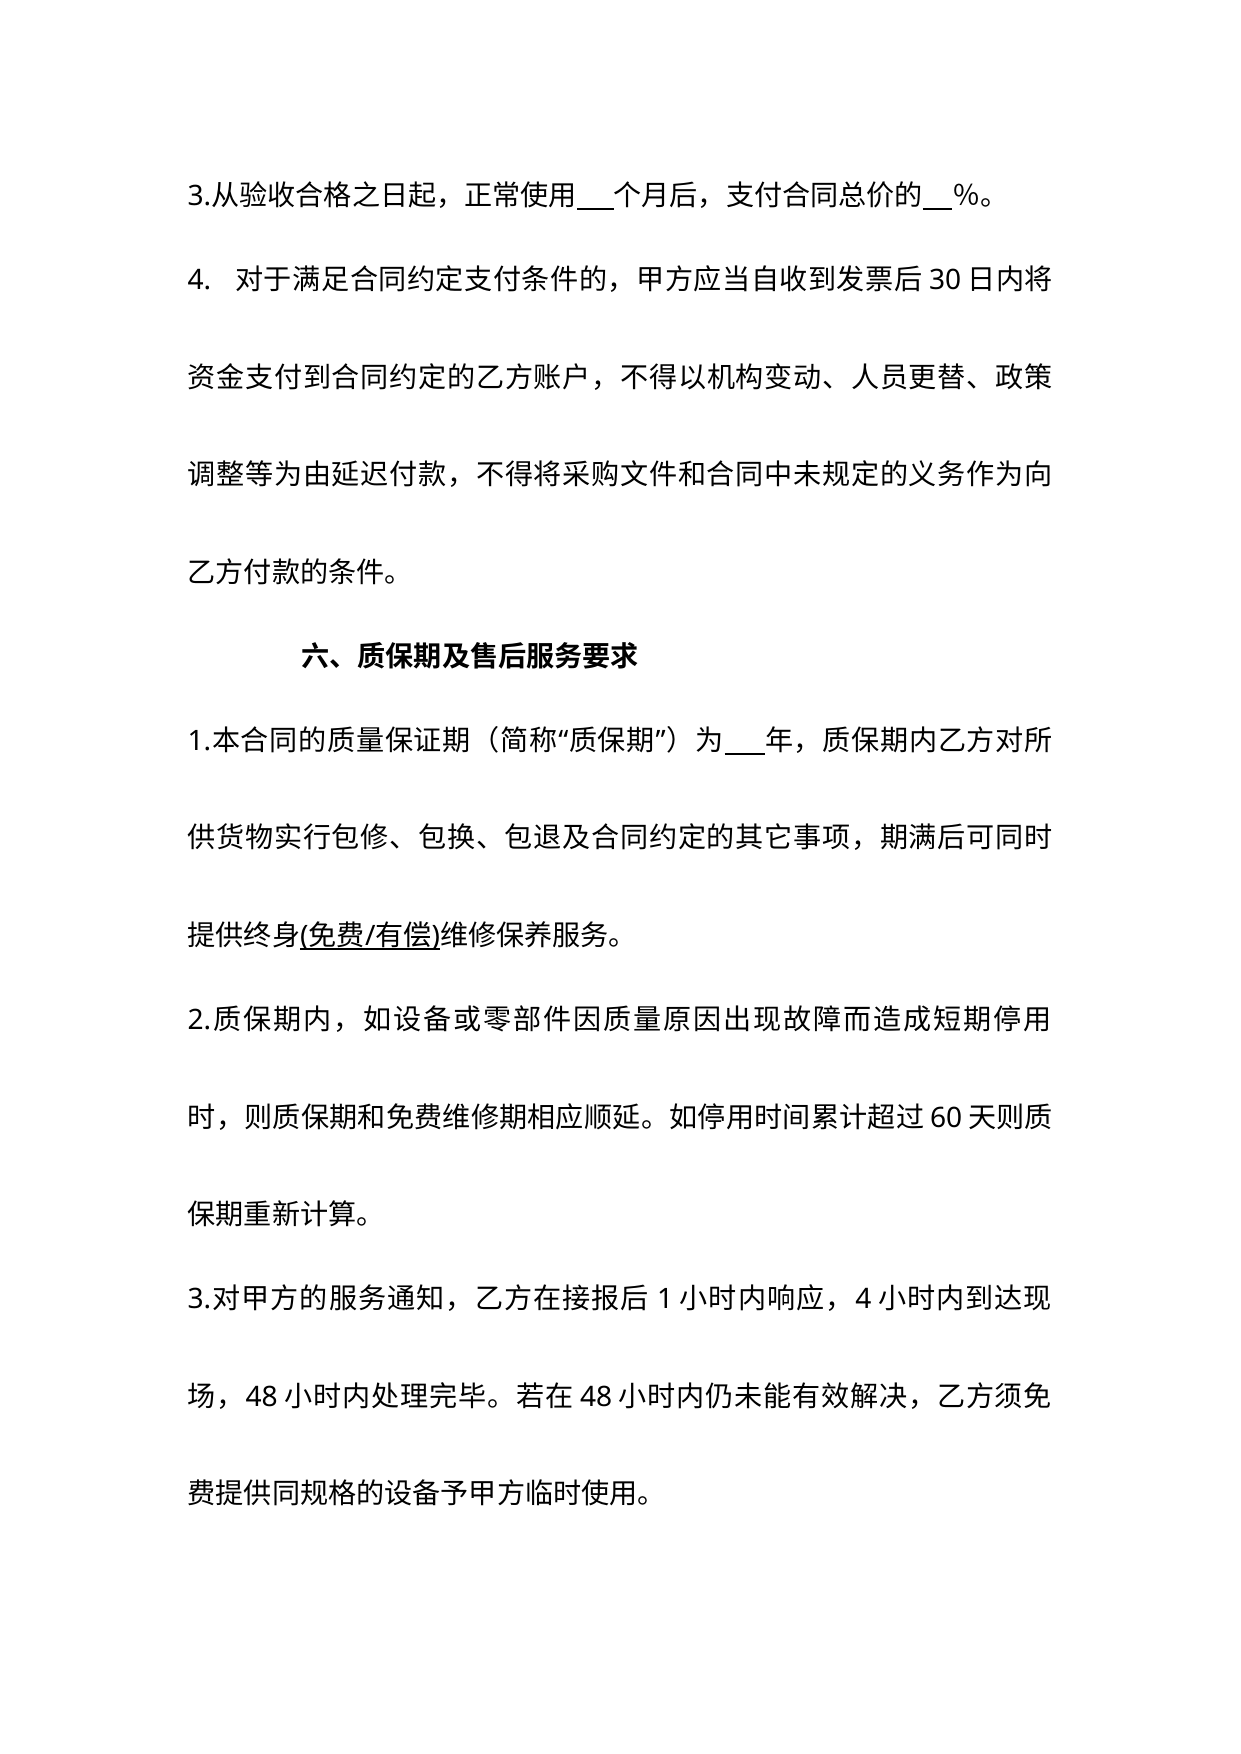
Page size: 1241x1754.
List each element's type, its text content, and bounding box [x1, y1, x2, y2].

text 3.从验收合格之日起，正常使用 个月后，支付合同总价的 ％。 [187, 162, 1053, 227]
text 2.质保期内，如设备或零部件因质量原因出现故障而造成短期停用时，则质保期和免费维修期相应顺延。如停用时间累计超过60天则质保期重新计算。 [187, 986, 1053, 1246]
text 六、质保期及售后服务要求 [301, 623, 1053, 688]
text 1.本合同的质量保证期（简称“质保期”）为 年，质保期内乙方对所供货物实行包修、包换、包退及合同约定的其它事项，期满后可同时提供终身(免费/有偿)维修保养服务。 [187, 707, 1053, 967]
text 3.对甲方的服务通知，乙方在接报后1小时内响应，4小时内到达现场，48小时内处理完毕。若在48小时内仍未能有效解决，乙方须免费提供同规格的设备予甲方临时使用。 [187, 1265, 1053, 1525]
text 4. 对于满足合同约定支付条件的，甲方应当自收到发票后30日内将资金支付到合同约定的乙方账户，不得以机构变动、人员更替、政策调整等为由延迟付款，不得将采购文件和合同中未规定的义务作为向乙方付款的条件。 [187, 246, 1053, 604]
